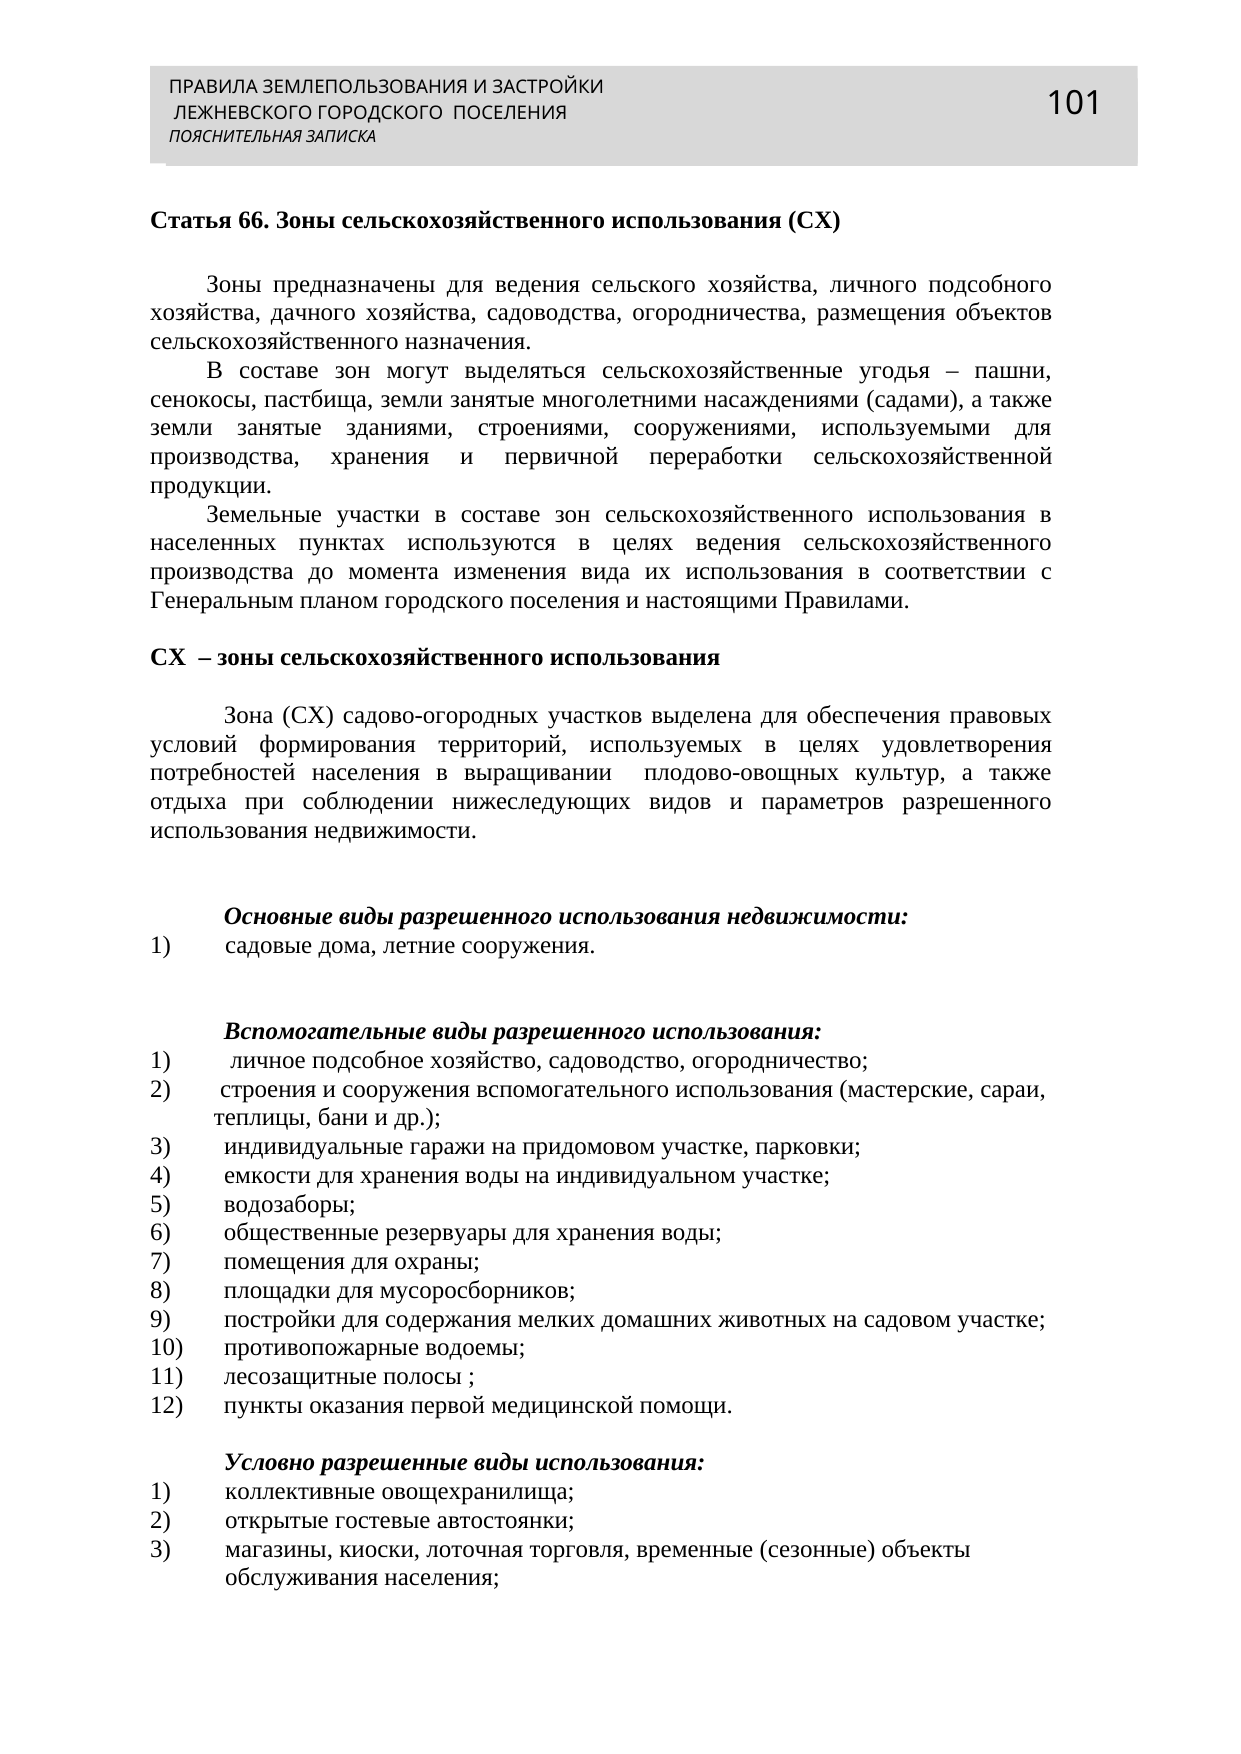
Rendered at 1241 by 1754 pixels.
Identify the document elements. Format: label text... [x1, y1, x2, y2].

list площадки для мусоросборников; [150, 1275, 1053, 1304]
text Зона (СХ) садово-огородных участков выделена для обеспечения правовых условий формирования территорий, используемых в целях удовлетворения потребностей населения в выращивании плодово-овощных культур, а также отдыха при соблюдении нижеследующих видов и параметров разрешенного использования недвижимости. [150, 700, 1053, 844]
list помещения для охраны; [150, 1246, 1053, 1275]
list открытые гостевые автостоянки; [150, 1505, 1053, 1534]
text Основные виды разрешенного использования недвижимости: [150, 901, 1053, 930]
list лесозащитные полосы ; [150, 1361, 1053, 1390]
text В составе зон могут выделяться сельскохозяйственные угодья – пашни, сенокосы, пастбища, земли занятые многолетними насаждениями (садами), а также земли занятые зданиями, строениями, сооружениями, используемыми для производства, хранения и первичной переработки сельскохозяйственной продукции. [150, 355, 1053, 499]
list постройки для содержания мелких домашних животных на садовом участке; [150, 1304, 1053, 1332]
text Земельные участки в составе зон сельскохозяйственного использования в населенных пунктах используются в целях ведения сельскохозяйственного производства до момента изменения вида их использования в соответствии с Генеральным планом городского поселения и настоящими Правилами. [150, 499, 1053, 614]
list индивидуальные гаражи на придомовом участке, парковки; [150, 1131, 1053, 1160]
list пункты оказания первой медицинской помощи. [150, 1390, 1053, 1419]
text СХ – зоны сельскохозяйственного использования [150, 642, 1053, 671]
list водозаборы; [150, 1189, 1053, 1217]
list общественные резервуары для хранения воды; [150, 1217, 1053, 1246]
list личное подсобное хозяйство, садоводство, огородничество; [150, 1045, 1053, 1074]
list противопожарные водоемы; [150, 1332, 1053, 1361]
subtitle Статья 66. Зоны сельскохозяйственного использования (СХ) [150, 205, 1053, 234]
list емкости для хранения воды на индивидуальном участке; [150, 1160, 1053, 1189]
list строения и сооружения вспомогательного использования (мастерские, сараи, теплицы, бани и др.); [150, 1074, 1053, 1131]
text Зоны предназначены для ведения сельского хозяйства, личного подсобного хозяйства, дачного хозяйства, садоводства, огородничества, размещения объектов сельскохозяйственного назначения. [150, 269, 1053, 355]
list магазины, киоски, лоточная торговля, временные (сезонные) объекты обслуживания населения; [150, 1534, 1053, 1591]
text Вспомогательные виды разрешенного использования: [150, 1016, 1053, 1045]
text Условно разрешенные виды использования: [150, 1447, 1053, 1476]
list коллективные овощехранилища; [150, 1476, 1053, 1505]
list садовые дома, летние сооружения. [150, 930, 1053, 959]
